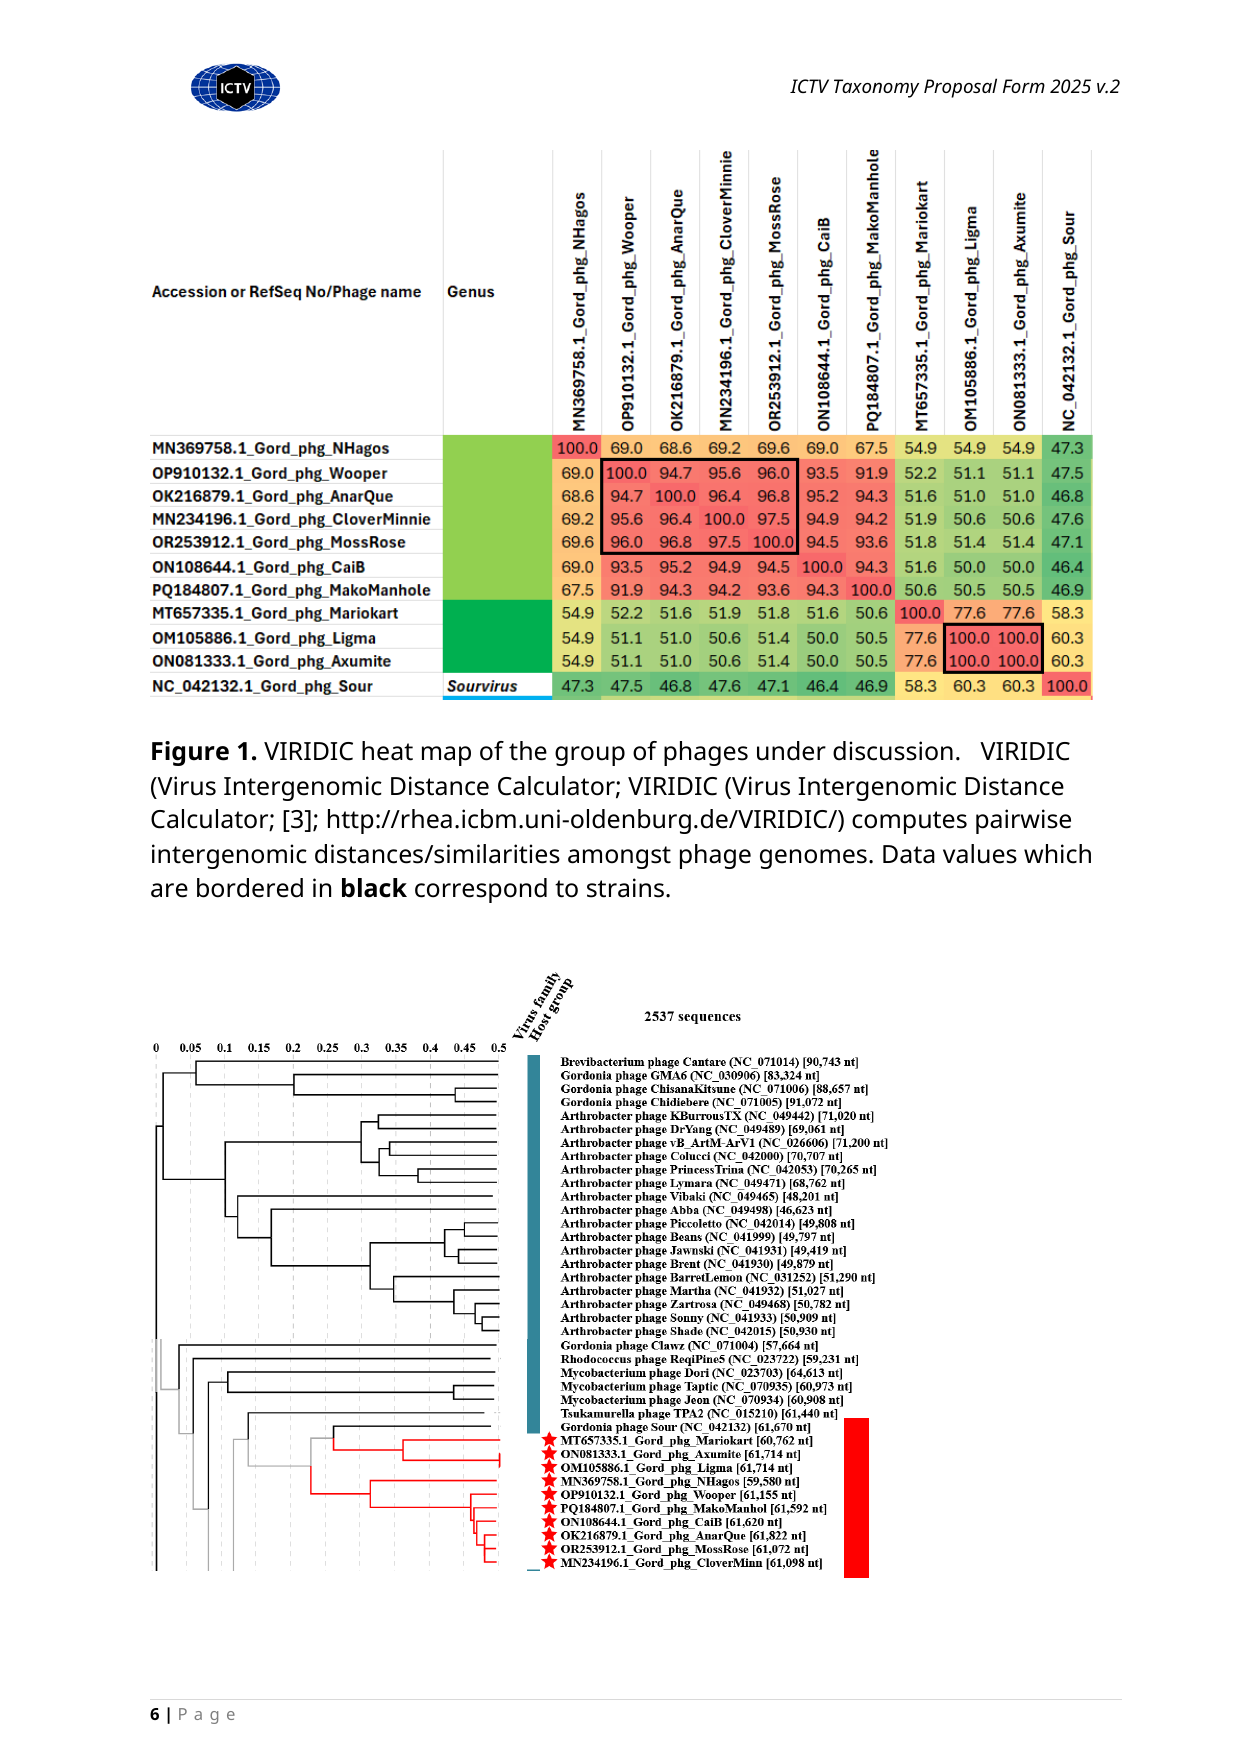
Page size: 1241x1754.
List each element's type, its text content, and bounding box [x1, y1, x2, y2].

picture [150, 150, 1093, 700]
picture [150, 972, 1128, 1571]
text Figure 1. VIRIDIC heat map of the group of phages under discussion. VIRIDIC (Virus Intergenomic Distance Calculator; VIRIDIC (Virus Intergenomic Distance Calculator; [3]; http://rhea.icbm.uni-oldenburg.de/VIRIDIC/) computes pairwise intergenomic distances/similarities amongst phage genomes. Data values which are bordered in black correspond to strains. [150, 734, 1122, 904]
picture [190, 56, 282, 113]
